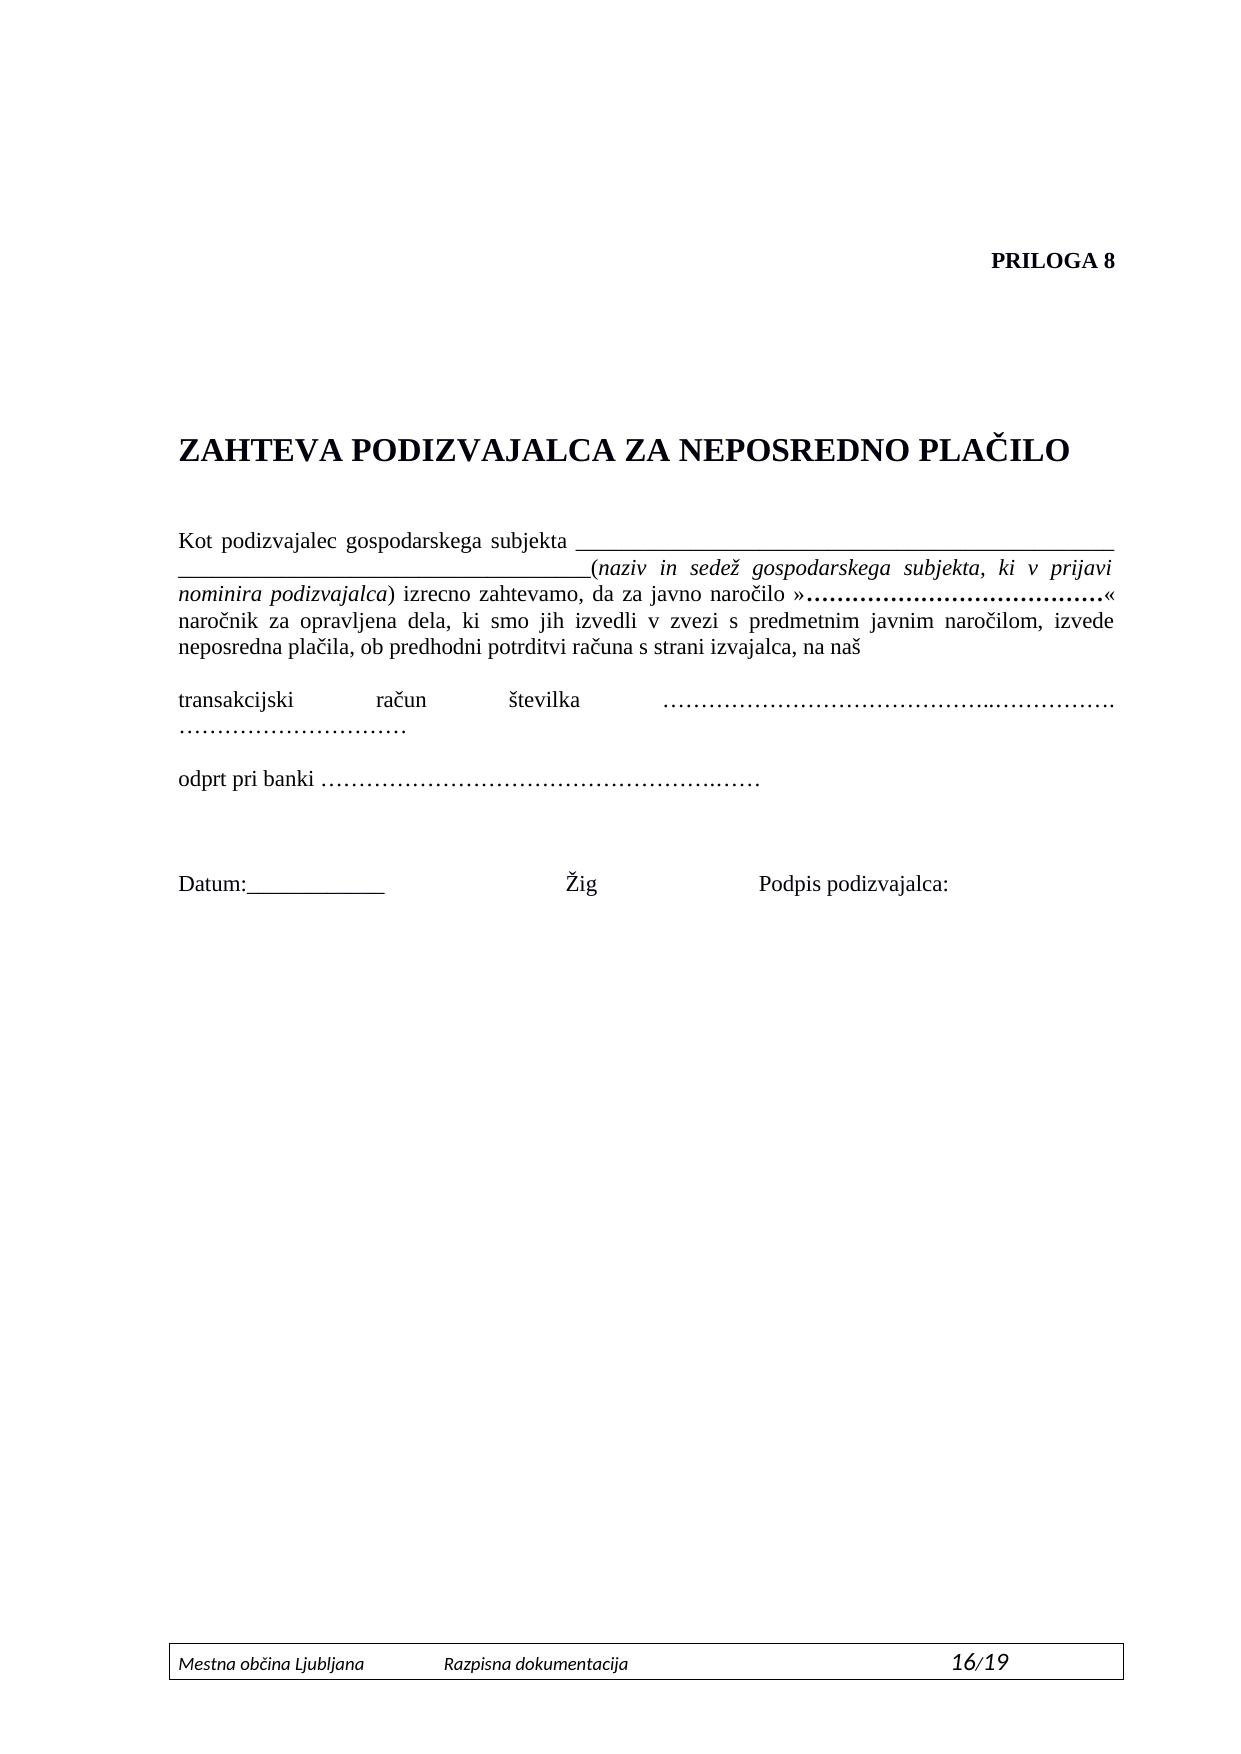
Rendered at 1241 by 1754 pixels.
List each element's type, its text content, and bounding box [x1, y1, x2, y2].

text Datum:____________ Žig Podpis podizvajalca: [178, 870, 1115, 897]
text odprt pri banki …………………………………………….…… [178, 765, 1115, 791]
text PRILOGA 8 [178, 247, 1115, 273]
text Kot podizvajalec gospodarskega subjekta _______________________________________________ ____________________________________(naziv in sedež gospodarskega subjekta, ki v prijavi nominira podizvajalca) izrecno zahtevamo, da za javno naročilo »…………………………………« naročnik za opravljena dela, ki smo jih izvedli v zvezi s predmetnim javnim naročilom, izvede neposredna plačila, ob predhodni potrditvi računa s strani izvajalca, na naš [178, 528, 1115, 659]
text ZAHTEVA PODIZVAJALCA ZA NEPOSREDNO PLAČILO [178, 430, 1115, 469]
text transakcijski račun številka ……………………………………..…………….………………………… [178, 686, 1115, 738]
